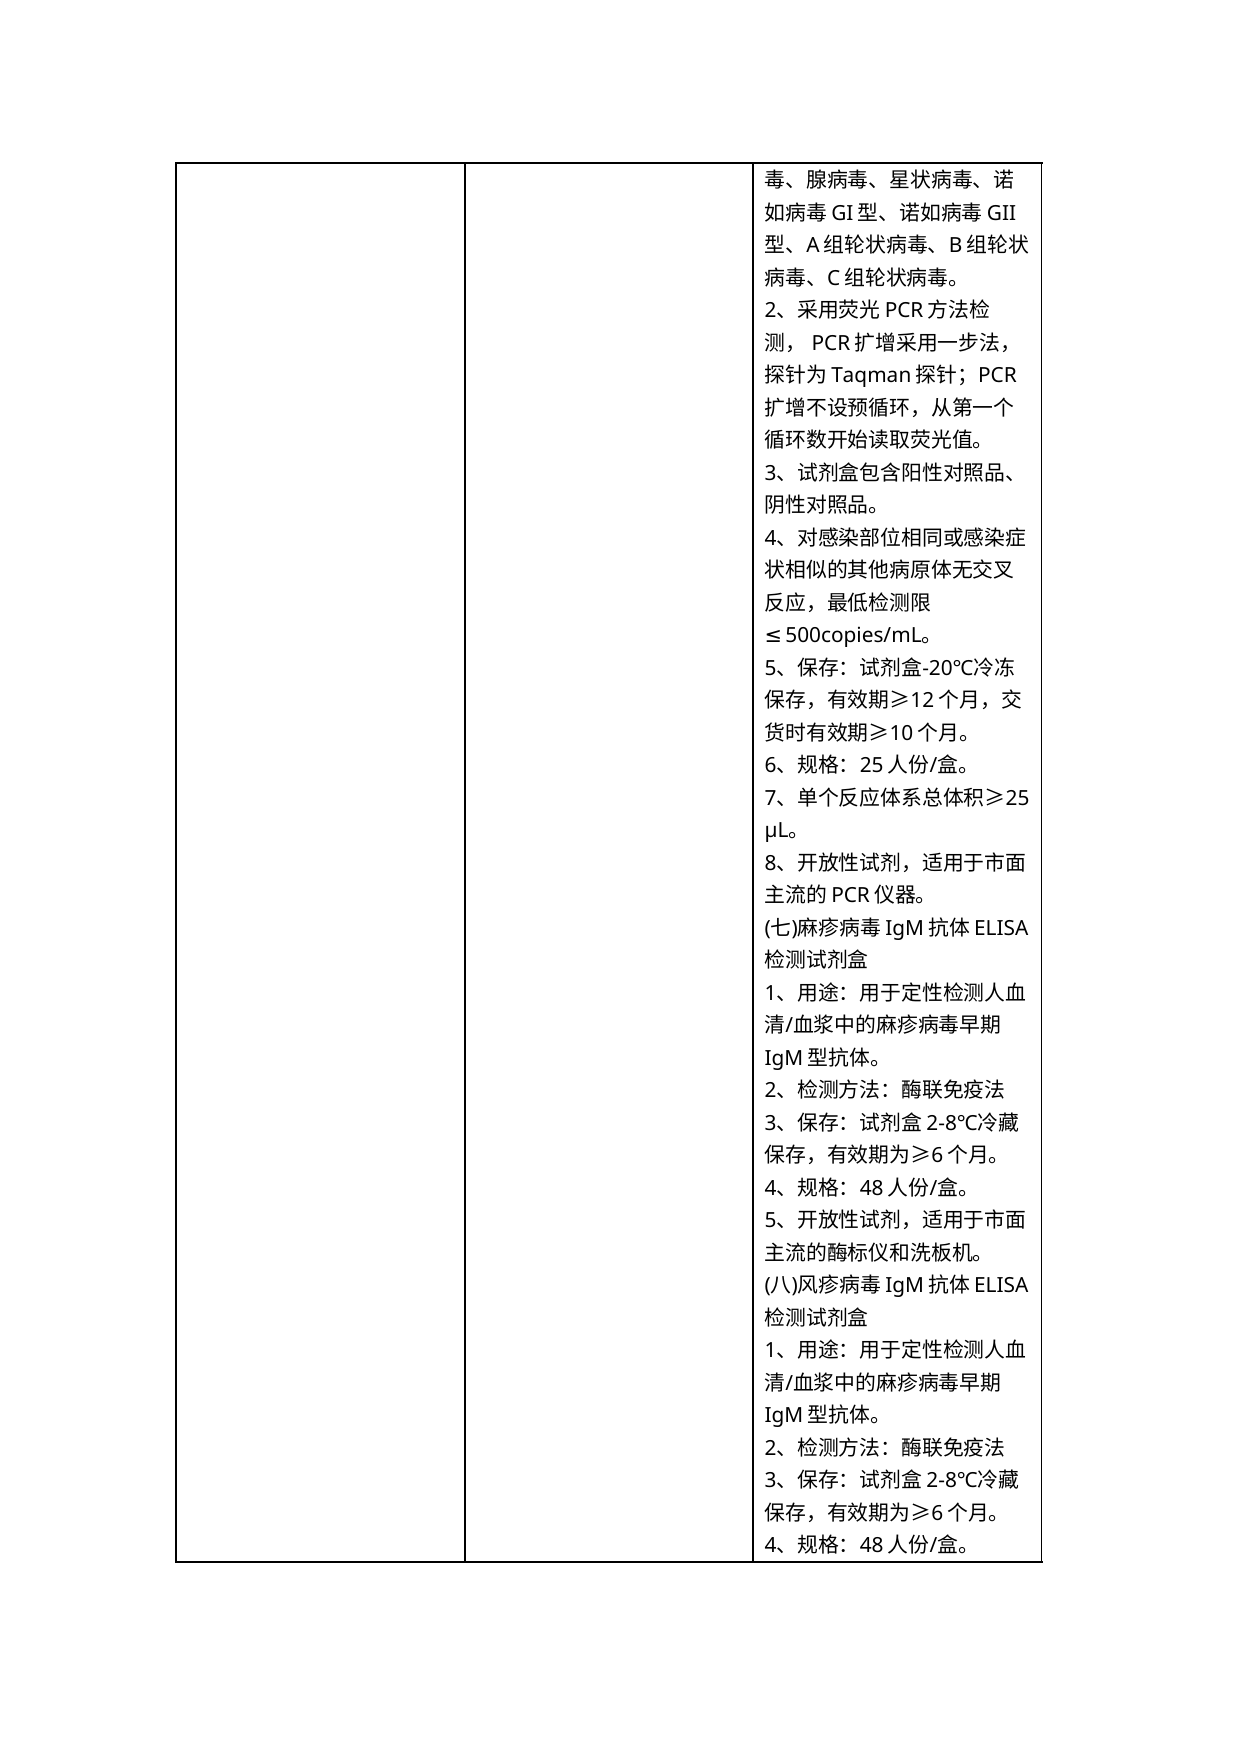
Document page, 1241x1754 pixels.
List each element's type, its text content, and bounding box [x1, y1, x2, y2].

table_cell [466, 164, 752, 1561]
table_cell 1 [177, 164, 464, 1561]
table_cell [754, 164, 1041, 1561]
